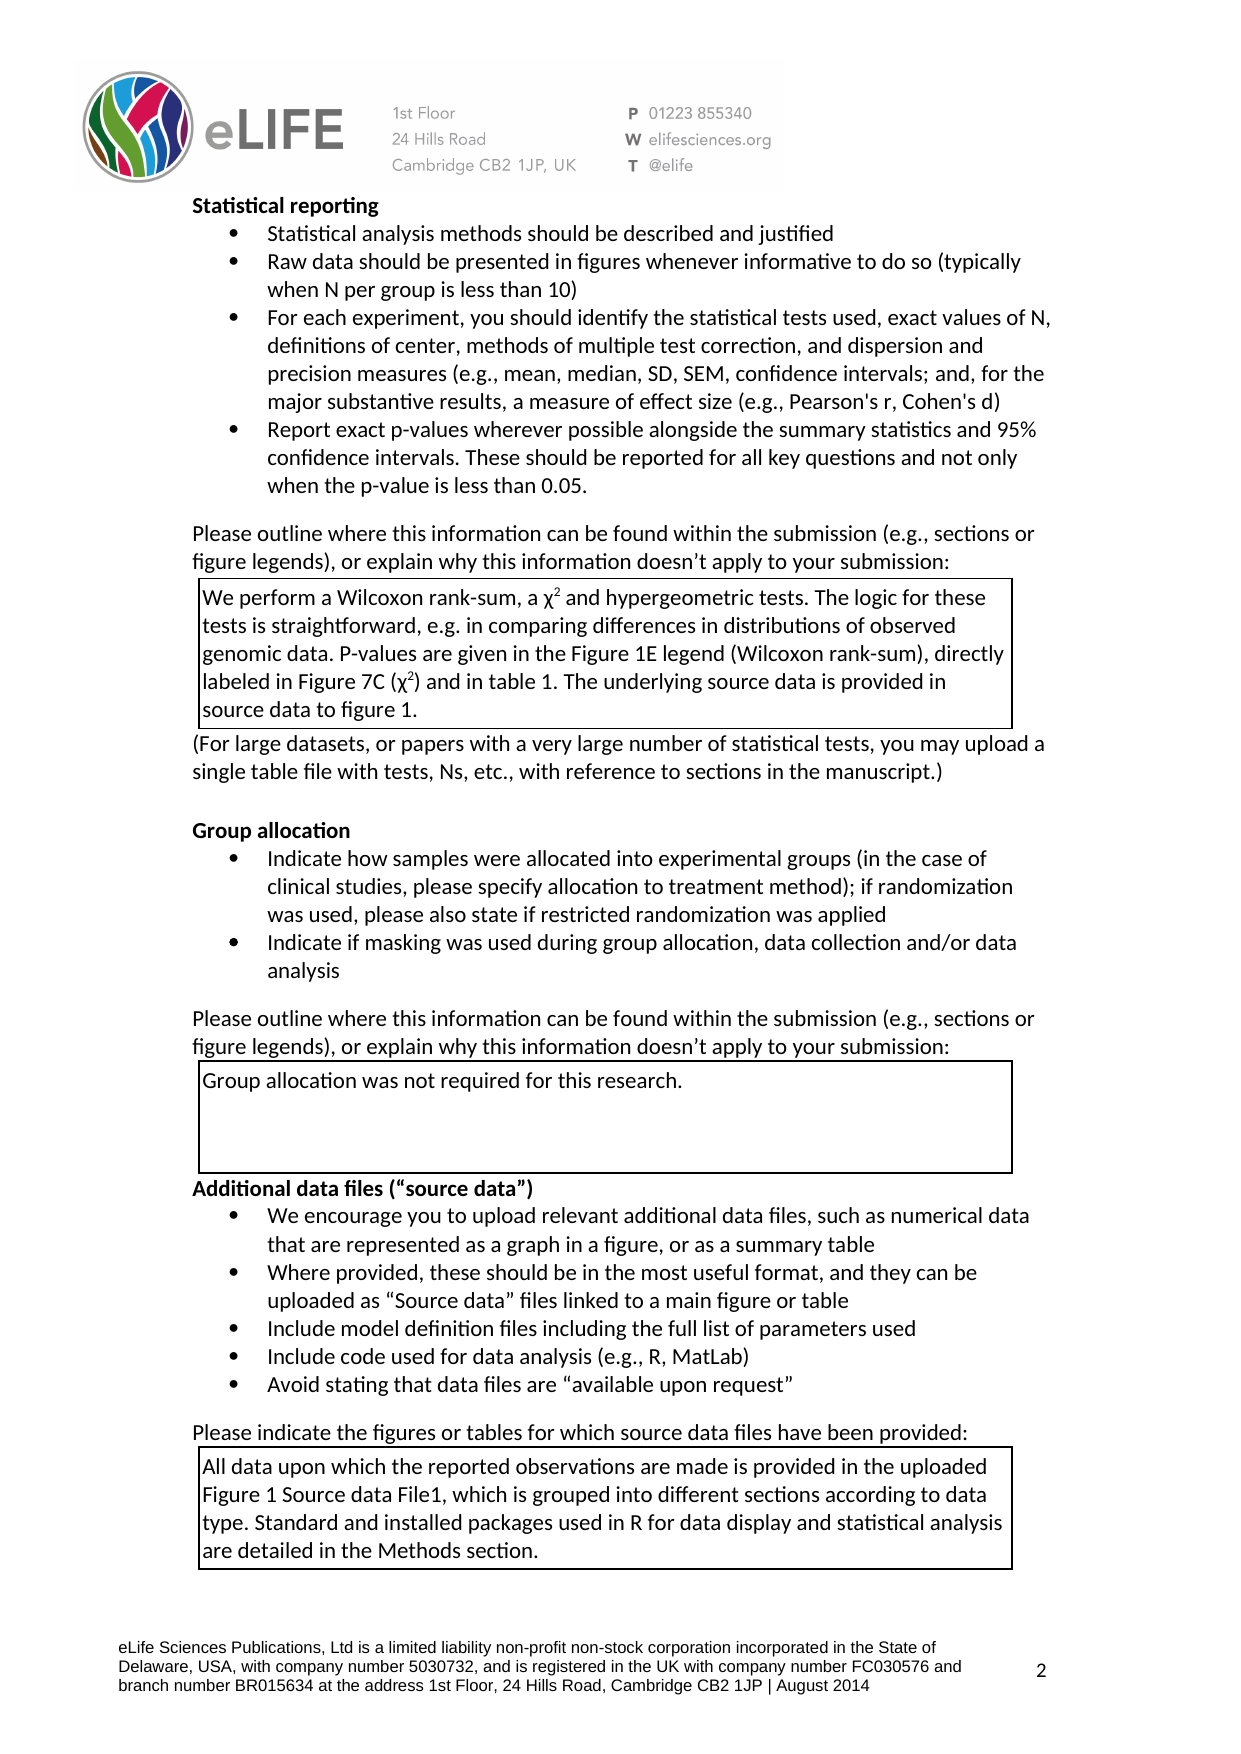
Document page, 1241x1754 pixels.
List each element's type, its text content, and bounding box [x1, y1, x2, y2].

list Report exact p-values wherever possible alongside the summary statistics and 95% confidence intervals. These should be reported for all key questions and not only when the p-value is less than 0.05. [229, 415, 1053, 499]
list Where provided, these should be in the most useful format, and they can be uploaded as “Source data” files linked to a main figure or table [229, 1258, 1053, 1314]
list Raw data should be presented in figures whenever informative to do so (typically when N per group is less than 10) [229, 247, 1053, 303]
list Include code used for data analysis (e.g., R, MatLab) [229, 1342, 1053, 1370]
list Avoid stating that data files are “available upon request” [229, 1370, 1053, 1398]
text Group allocation was not required for this research. [200, 1064, 1011, 1096]
text All data upon which the reported observations are made is provided in the uploaded Figure 1 Source data File1, which is grouped into different sections according to data type. Standard and installed packages used in R for data display and statistical analysis are detailed in the Methods section. [200, 1450, 1011, 1566]
list We encourage you to upload relevant additional data files, such as numerical data that are represented as a graph in a figure, or as a summary table [229, 1202, 1053, 1258]
picture [73, 59, 784, 191]
list Indicate how samples were allocated into experimental groups (in the case of clinical studies, please specify allocation to treatment method); if randomization was used, please also state if restricted randomization was applied [229, 844, 1053, 928]
text Please indicate the figures or tables for which source data files have been provided: [192, 1418, 1053, 1446]
list Indicate if masking was used during group allocation, data collection and/or data analysis [229, 928, 1053, 984]
text Statistical reporting [192, 191, 1053, 219]
text We perform a Wilcoxon rank-sum, a χ2 and hypergeometric tests. The logic for these tests is straightforward, e.g. in comparing differences in distributions of observed genomic data. P-values are given in the Figure 1E legend (Wilcoxon rank-sum), directly labeled in Figure 7C (χ2) and in table 1. The underlying source data is provided in source data to figure 1. [200, 581, 1011, 726]
list Include model definition files including the full list of parameters used [229, 1314, 1053, 1342]
text Group allocation [192, 816, 1053, 844]
text (For large datasets, or papers with a very large number of statistical tests, you may upload a single table file with tests, Ns, etc., with reference to sections in the manuscript.) [192, 603, 1053, 785]
list Statistical analysis methods should be described and justified [229, 219, 1053, 247]
text Additional data files (“source data”) [192, 1091, 1053, 1202]
list For each experiment, you should identify the statistical tests used, exact values of N, definitions of center, methods of multiple test correction, and dispersion and precision measures (e.g., mean, median, SD, SEM, confidence intervals; and, for the major substantive results, a measure of effect size (e.g., Pearson's r, Cohen's d) [229, 303, 1053, 415]
